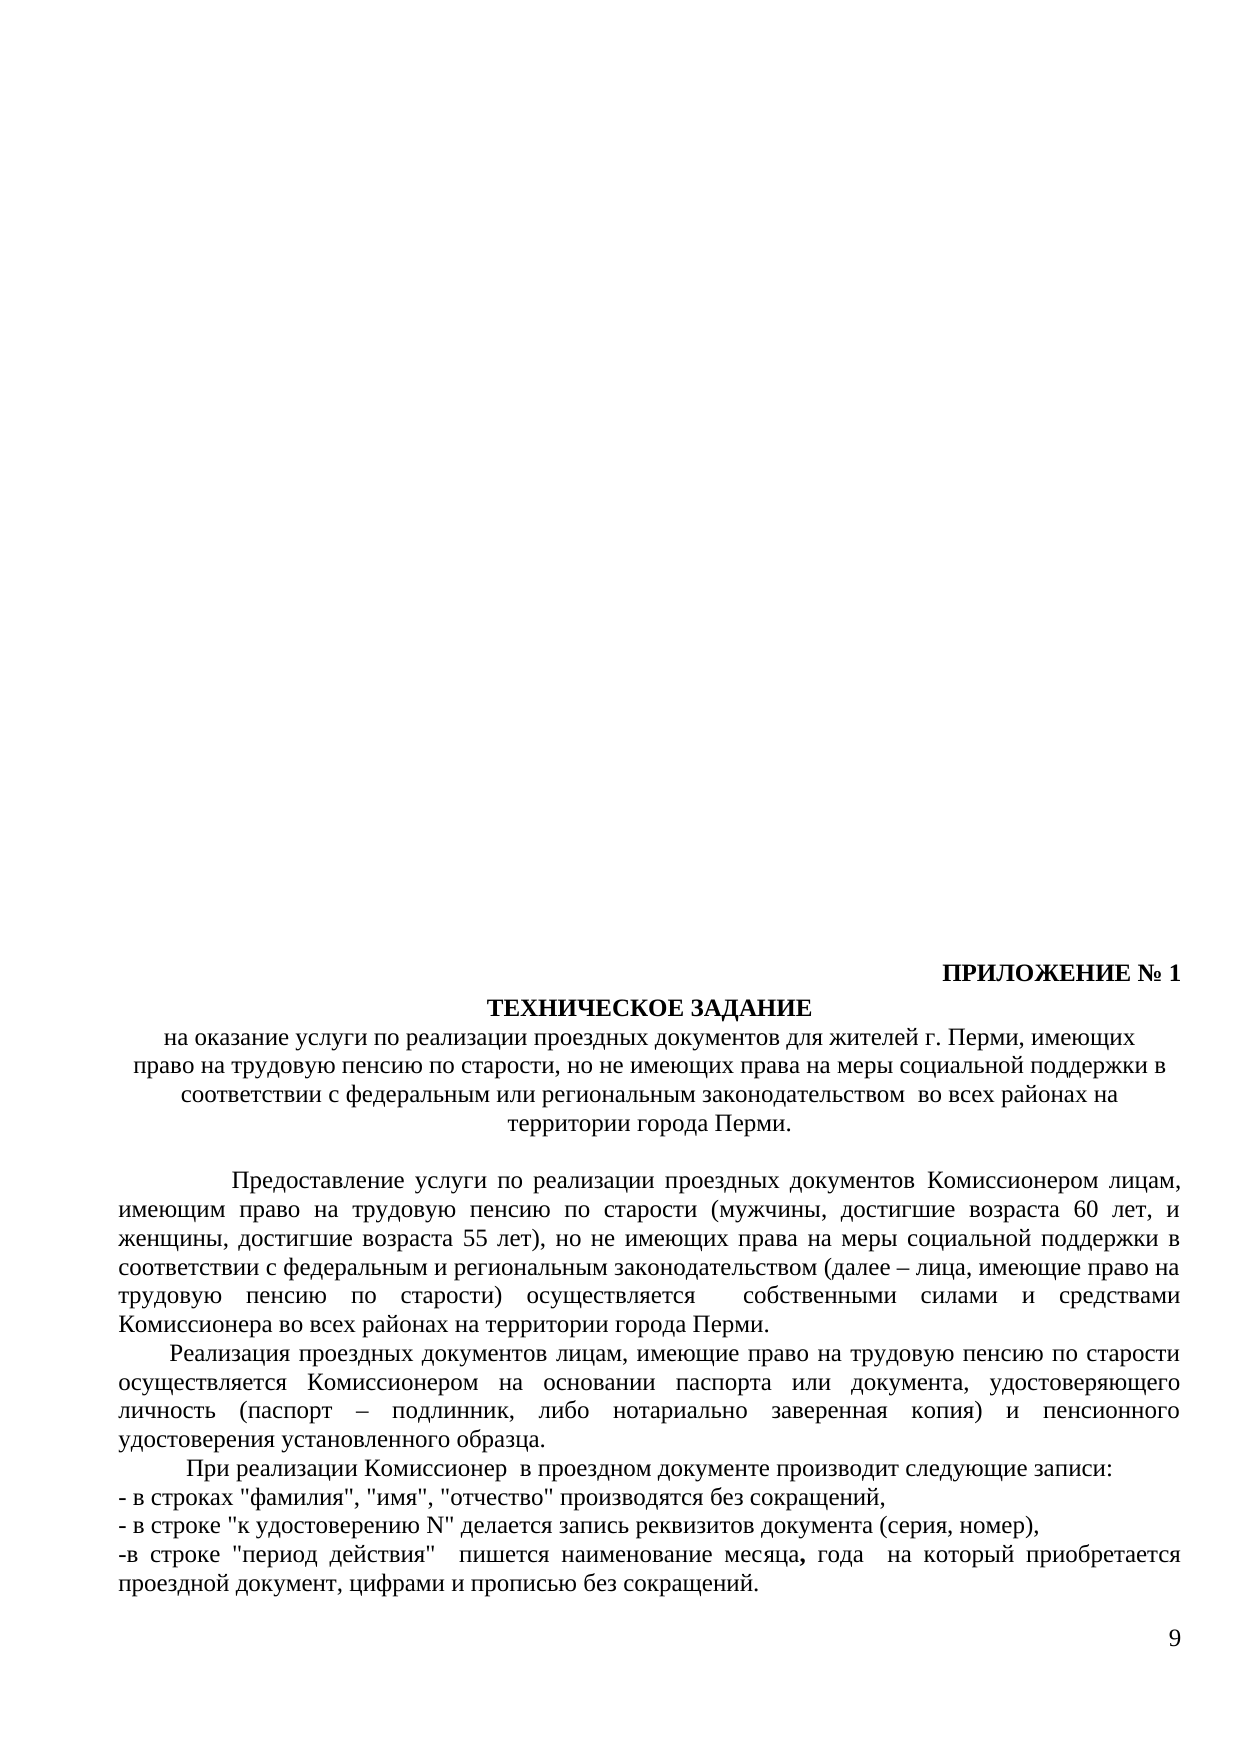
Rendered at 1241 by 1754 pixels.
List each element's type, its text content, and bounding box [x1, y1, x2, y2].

text на оказание услуги по реализации проездных документов для жителей г. Перми, имеющих [118, 1022, 1181, 1051]
text При реализации Комиссионер в проездном документе производит следующие записи: [118, 1453, 1181, 1482]
text - в строке "к удостоверению N" делается запись реквизитов документа (серия, номер), [118, 1511, 1181, 1539]
text - в строках "фамилия", "имя", "отчество" производятся без сокращений, [118, 1482, 1181, 1511]
text Реализация проездных документов лицам, имеющие право на трудовую пенсию по старости осуществляется Комиссионером на основании паспорта или документа, удостоверяющего личность (паспорт – подлинник, либо нотариально заверенная копия) и пенсионного удостоверения установленного образца. [118, 1338, 1181, 1453]
text право на трудовую пенсию по старости, но не имеющих права на меры социальной поддержки в соответствии с федеральным или региональным законодательством во всех районах на территории города Перми. [118, 1051, 1181, 1137]
text Предоставление услуги по реализации проездных документов Комиссионером лицам, имеющим право на трудовую пенсию по старости (мужчины, достигшие возраста 60 лет, и женщины, достигшие возраста 55 лет), но не имеющих права на меры социальной поддержки в соответствии с федеральным и региональным законодательством (далее – лица, имеющие право на трудовую пенсию по старости) осуществляется собственными силами и средствами Комиссионера во всех районах на территории города Перми. [118, 1166, 1181, 1338]
text -в строке "период действия" пишется наименование месяца, года на который приобретается проездной документ, цифрами и прописью без сокращений. [118, 1539, 1181, 1597]
text ТЕХНИЧЕСКОЕ ЗАДАНИЕ [118, 993, 1181, 1022]
text ПРИЛОЖЕНИЕ № 1 [118, 958, 1181, 987]
